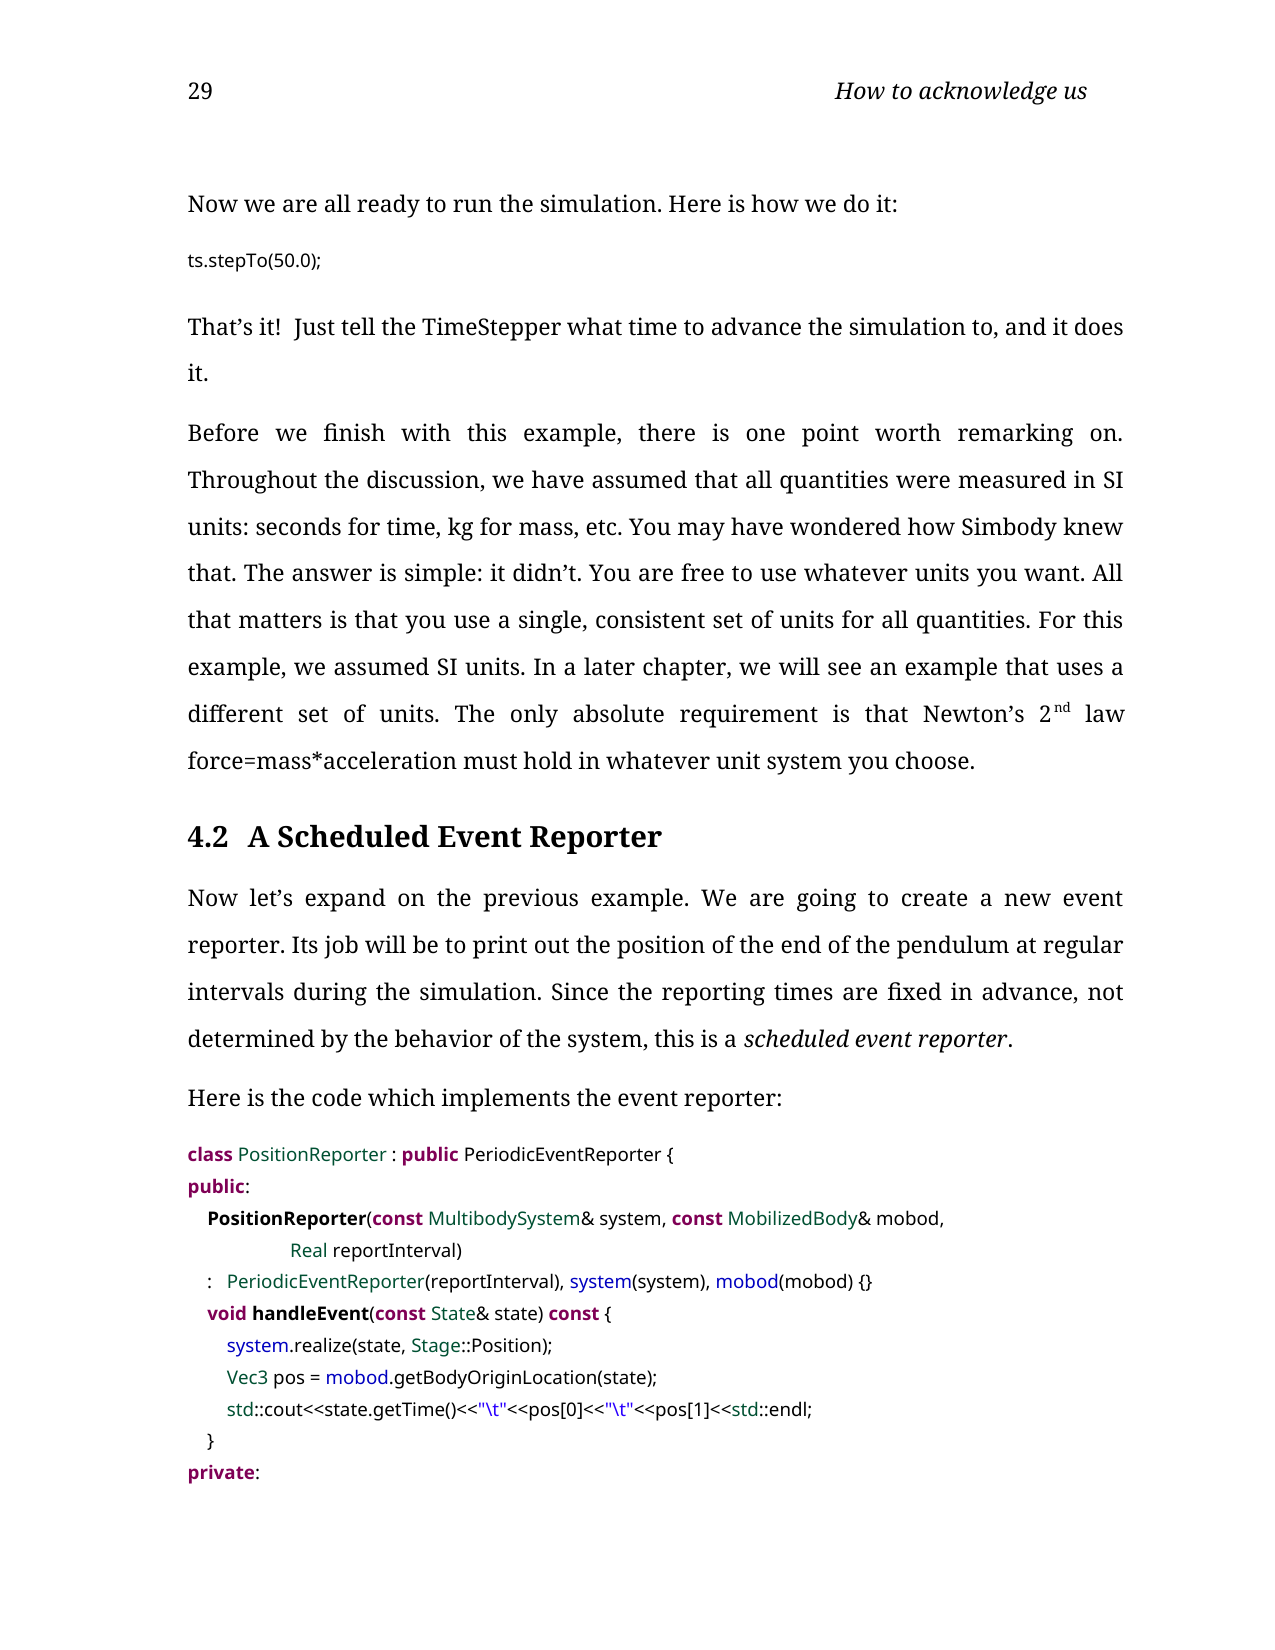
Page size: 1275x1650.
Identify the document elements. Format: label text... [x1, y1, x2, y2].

text : PeriodicEventReporter(reportInterval), system(system), mobod(mobod) {} [187, 1269, 1125, 1294]
text std::cout<<state.getTime()<<"\t"<<pos[0]<<"\t"<<pos[1]<<std::endl; [187, 1396, 1125, 1421]
text Before we finish with this example, there is one point worth remarking on. Throughout the discussion, we have assumed that all quantities were measured in SI units: seconds for time, kg for mass, etc. You may have wondered how Simbody knew that. The answer is simple: it didn’t. You are free to use whatever units you want. All that matters is that you use a single, consistent set of units for all quantities. For this example, we assumed SI units. In a later chapter, we will see an example that uses a different set of units. The only absolute requirement is that Newton’s 2nd law force=mass*acceleration must hold in whatever unit system you choose. [187, 417, 1125, 776]
text Now let’s expand on the previous example. We are going to create a new event reporter. Its job will be to print out the position of the end of the pendulum at regular intervals during the simulation. Since the reporting times are fixed in advance, not determined by the behavior of the system, this is a scheduled event reporter. [187, 882, 1125, 1054]
text void handleEvent(const State& state) const { [187, 1301, 1125, 1326]
text That’s it! Just tell the TimeStepper what time to advance the simulation to, and it does it. [187, 310, 1125, 388]
text private: [187, 1459, 1125, 1485]
text PositionReporter(const MultibodySystem& system, const MobilizedBody& mobod, [187, 1205, 1125, 1231]
text system.realize(state, Stage::Position); [187, 1332, 1125, 1358]
subtitle A Scheduled Event Reporter [187, 817, 1125, 856]
text Now we are all ready to run the simulation. Here is how we do it: [187, 187, 1125, 219]
text } [187, 1428, 1125, 1453]
text public: [187, 1173, 1125, 1199]
text class PositionReporter : public PeriodicEventReporter { [187, 1142, 1125, 1167]
text ts.stepTo(50.0); [187, 247, 1125, 272]
text Vec3 pos = mobod.getBodyOriginLocation(state); [187, 1364, 1125, 1390]
text Real reportInterval) [187, 1237, 1125, 1263]
text Here is the code which implements the event reporter: [187, 1082, 1125, 1114]
